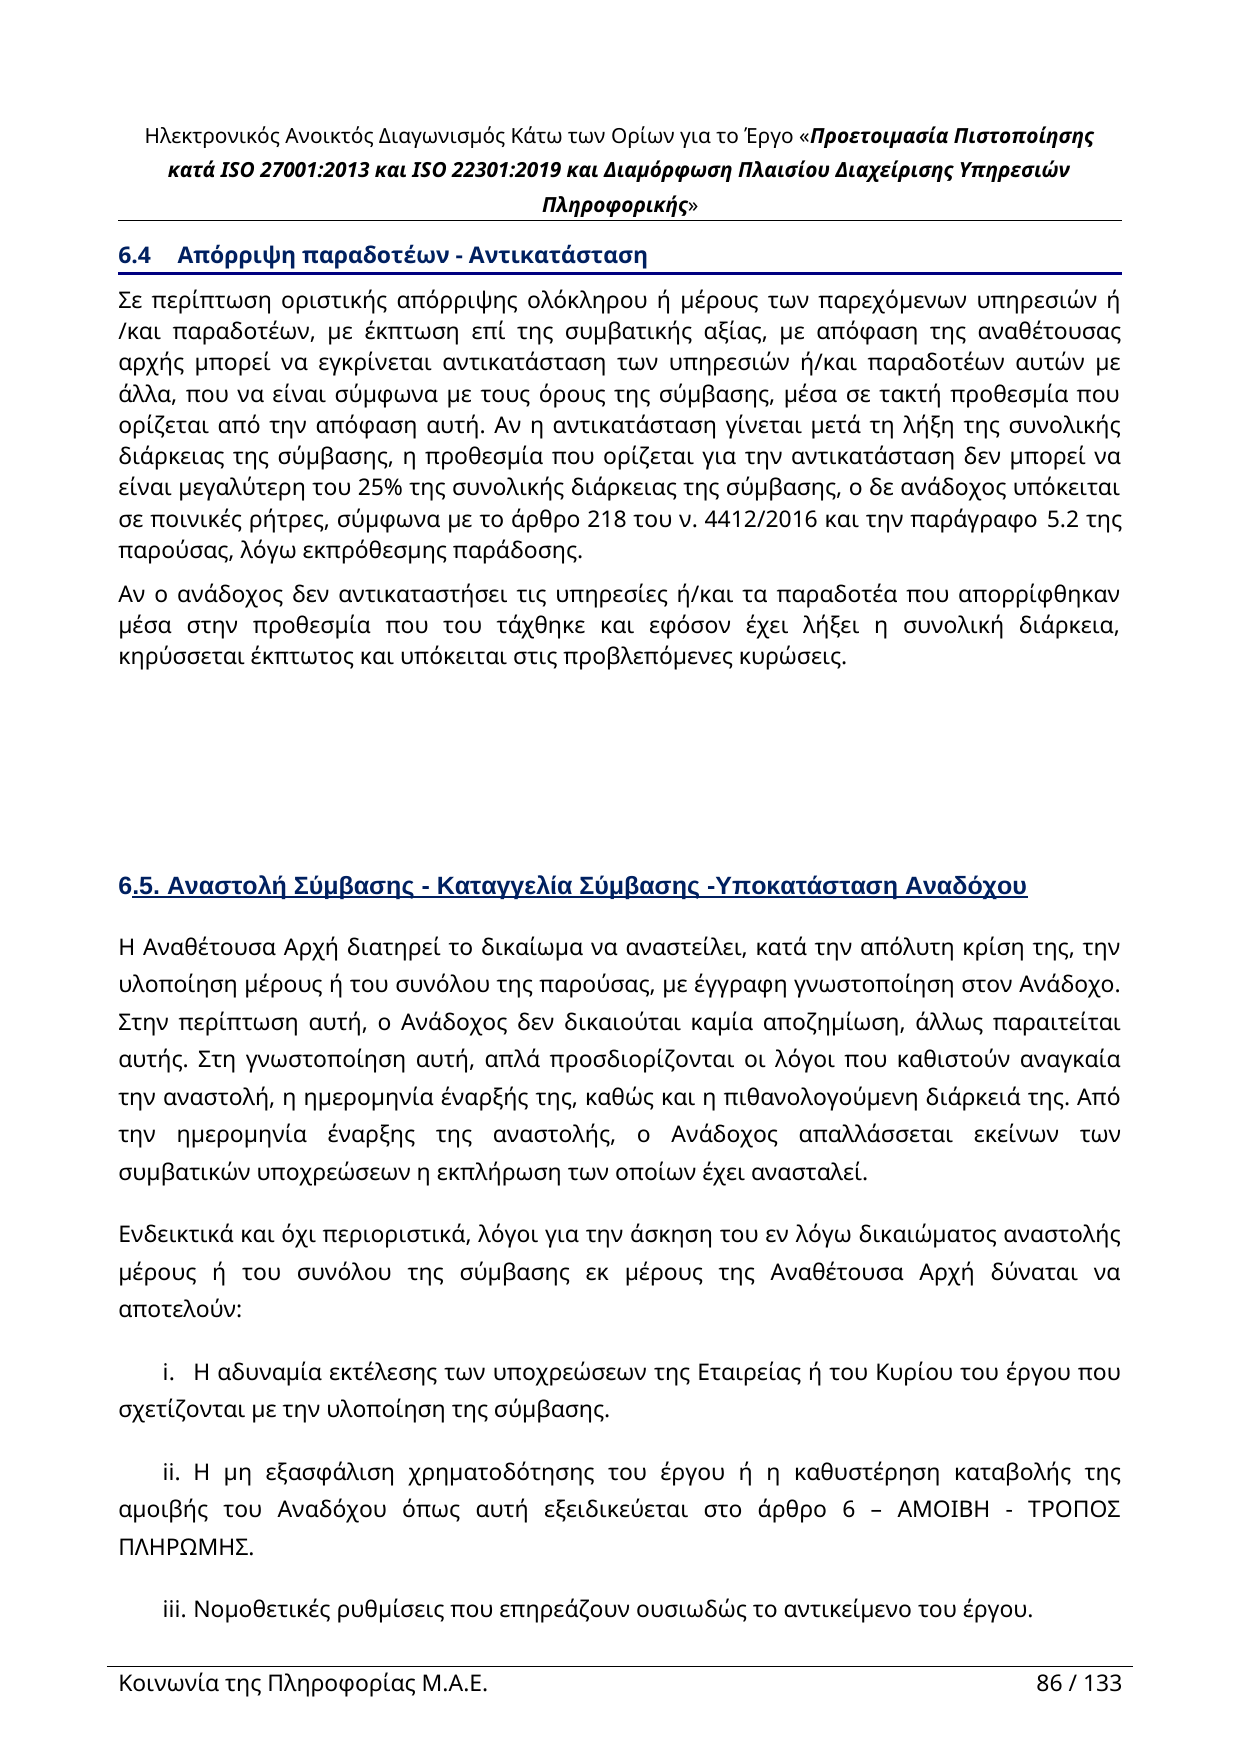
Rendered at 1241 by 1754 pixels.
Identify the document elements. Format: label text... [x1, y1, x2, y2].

text Ενδεικτικά και όχι περιοριστικά, λόγοι για την άσκηση του εν λόγω δικαιώματος αναστολής μέρους ή του συνόλου της σύμβασης εκ μέρους της Αναθέτουσα Αρχή δύναται να αποτελούν: [118, 1218, 1122, 1324]
text Αν ο ανάδοχος δεν αντικαταστήσει τις υπηρεσίες ή/και τα παραδοτέα που απορρίφθηκαν μέσα στην προθεσμία που του τάχθηκε και εφόσον έχει λήξει η συνολική διάρκεια, κηρύσσεται έκπτωτος και υπόκειται στις προβλεπόμενες κυρώσεις. [118, 577, 1122, 671]
subtitle 6.5. Αναστολή Σύμβασης - Καταγγελία Σύμβασης -Υποκατάσταση Αναδόχου [118, 871, 1122, 900]
text i. Η αδυναμία εκτέλεσης των υποχρεώσεων της Εταιρείας ή του Κυρίου του έργου που σχετίζονται με την υλοποίηση της σύμβασης. [118, 1356, 1122, 1424]
text Η Αναθέτουσα Αρχή διατηρεί το δικαίωμα να αναστείλει, κατά την απόλυτη κρίση της, την υλοποίηση μέρους ή του συνόλου της παρούσας, με έγγραφη γνωστοποίηση στον Ανάδοχο. Στην περίπτωση αυτή, ο Ανάδοχος δεν δικαιούται καμία αποζημίωση, άλλως παραιτείται αυτής. Στη γνωστοποίηση αυτή, απλά προσδιορίζονται οι λόγοι που καθιστούν αναγκαία την αναστολή, η ημερομηνία έναρξής της, καθώς και η πιθανολογούμενη διάρκειά της. Από την ημερομηνία έναρξης της αναστολής, ο Ανάδοχος απαλλάσσεται εκείνων των συμβατικών υποχρεώσεων η εκπλήρωση των οποίων έχει ανασταλεί. [118, 931, 1122, 1187]
text ii. Η μη εξασφάλιση χρηματοδότησης του έργου ή η καθυστέρηση καταβολής της αμοιβής του Αναδόχου όπως αυτή εξειδικεύεται στο άρθρο 6 – ΑΜΟΙΒΗ - ΤΡΟΠΟΣ ΠΛΗΡΩΜΗΣ. [118, 1456, 1122, 1562]
text iii. Νομοθετικές ρυθμίσεις που επηρεάζουν ουσιωδώς το αντικείμενο του έργου. [118, 1593, 1122, 1624]
subtitle 6.4 Απόρριψη παραδοτέων - Αντικατάσταση [118, 239, 1122, 272]
text Σε περίπτωση οριστικής απόρριψης ολόκληρου ή μέρους των παρεχόμενων υπηρεσιών ή /και παραδοτέων, με έκπτωση επί της συμβατικής αξίας, με απόφαση της αναθέτουσας αρχής μπορεί να εγκρίνεται αντικατάσταση των υπηρεσιών ή/και παραδοτέων αυτών με άλλα, που να είναι σύμφωνα με τους όρους της σύμβασης, μέσα σε τακτή προθεσμία που ορίζεται από την απόφαση αυτή. Αν η αντικατάσταση γίνεται μετά τη λήξη της συνολικής διάρκειας της σύμβασης, η προθεσμία που ορίζεται για την αντικατάσταση δεν μπορεί να είναι μεγαλύτερη του 25% της συνολικής διάρκειας της σύμβασης, ο δε ανάδοχος υπόκειται σε ποινικές ρήτρες, σύμφωνα με το άρθρο 218 του ν. 4412/2016 και την παράγραφο 5.2 της παρούσας, λόγω εκπρόθεσμης παράδοσης. [118, 284, 1122, 565]
